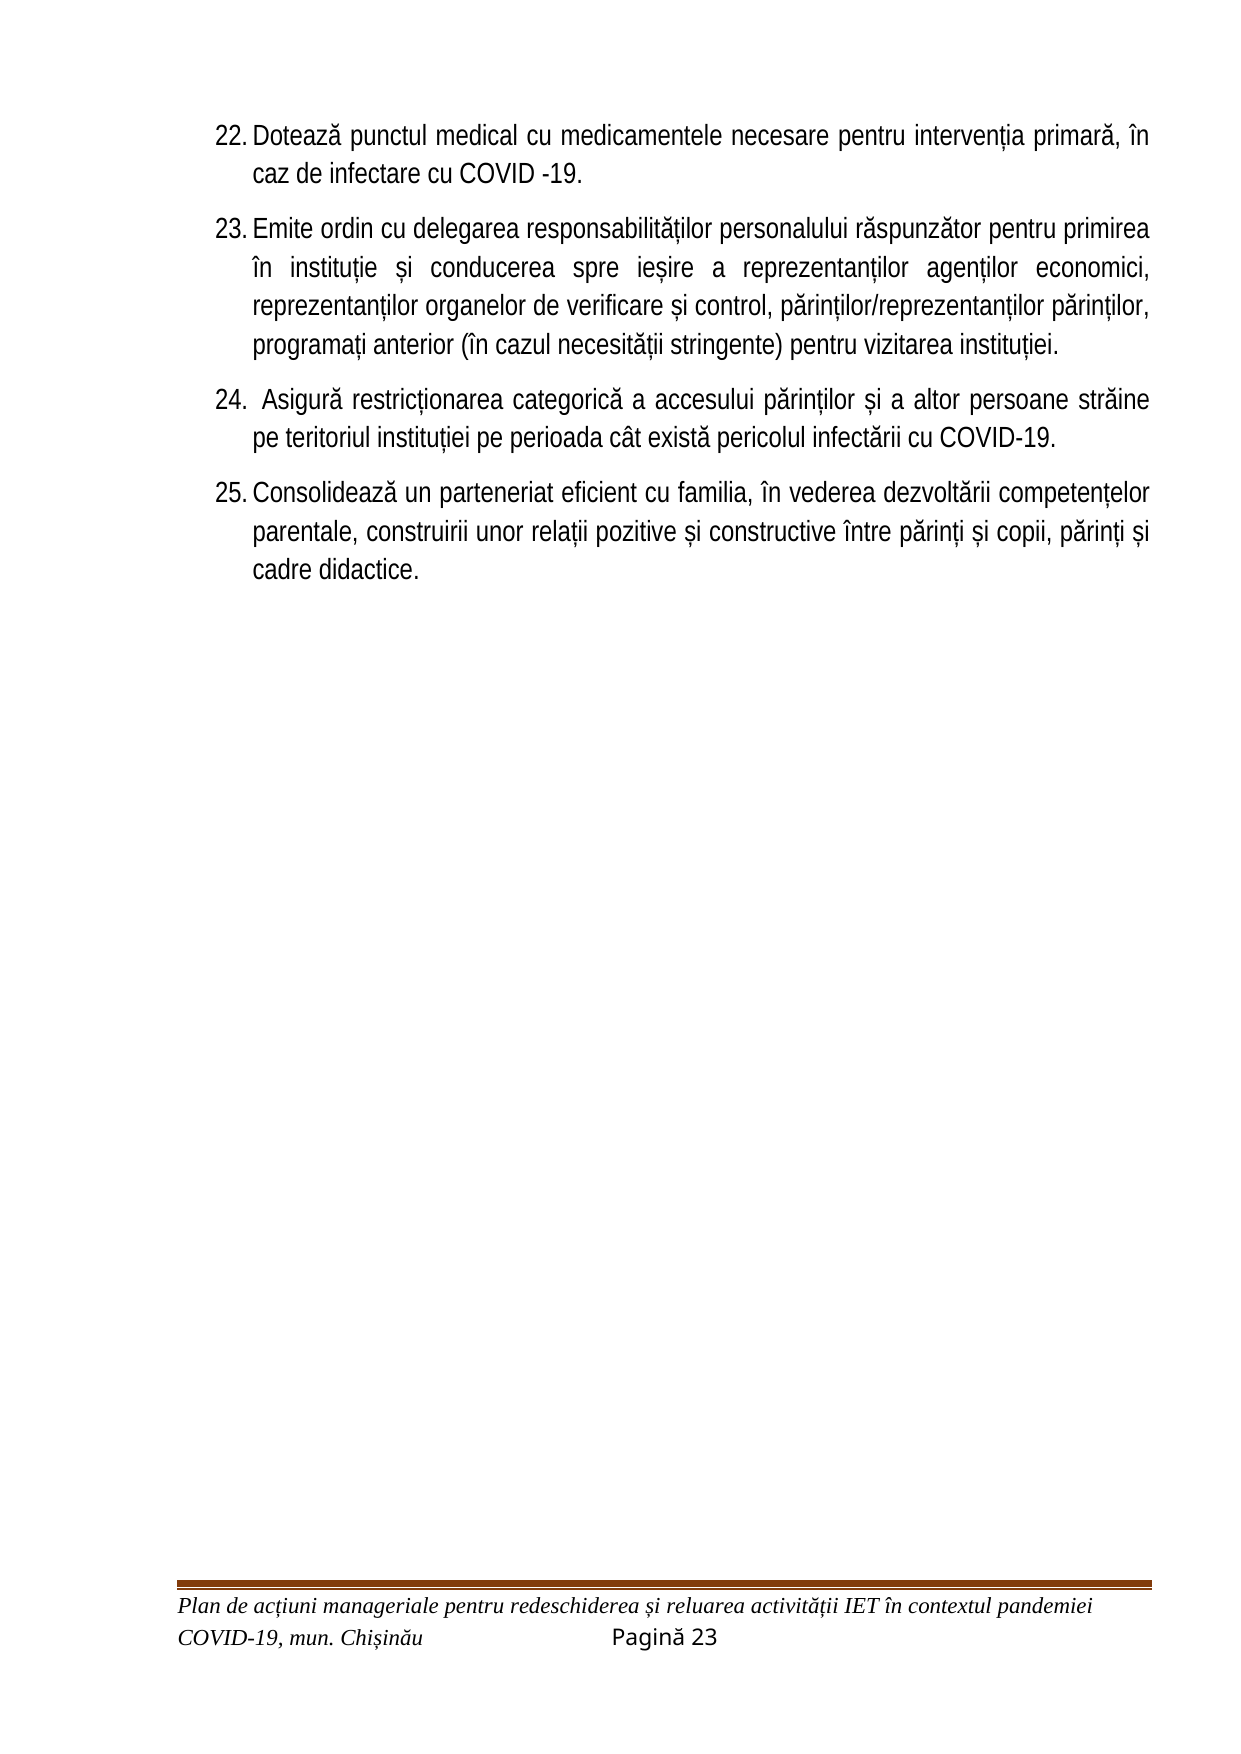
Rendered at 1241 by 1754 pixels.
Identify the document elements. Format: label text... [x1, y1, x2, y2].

list Consolidează un parteneriat eficient cu familia, în vederea dezvoltării competențelor parentale, construirii unor relații pozitive și constructive între părinți și copii, părinți și cadre didactice. [215, 476, 1152, 586]
list Dotează punctul medical cu medicamentele necesare pentru intervenția primară, în caz de infectare cu COVID -19. [215, 118, 1152, 190]
list Asigură restricționarea categorică a accesului părinților și a altor persoane străine pe teritoriul instituției pe perioada cât există pericolul infectării cu COVID-19. [215, 382, 1152, 454]
list Emite ordin cu delegarea responsabilităților personalului răspunzător pentru primirea în instituție și conducerea spre ieșire a reprezentanților agenților economici, reprezentanților organelor de verificare și control, părinților/reprezentanților părinților, programați anterior (în cazul necesității stringente) pentru vizitarea instituției. [215, 212, 1152, 360]
